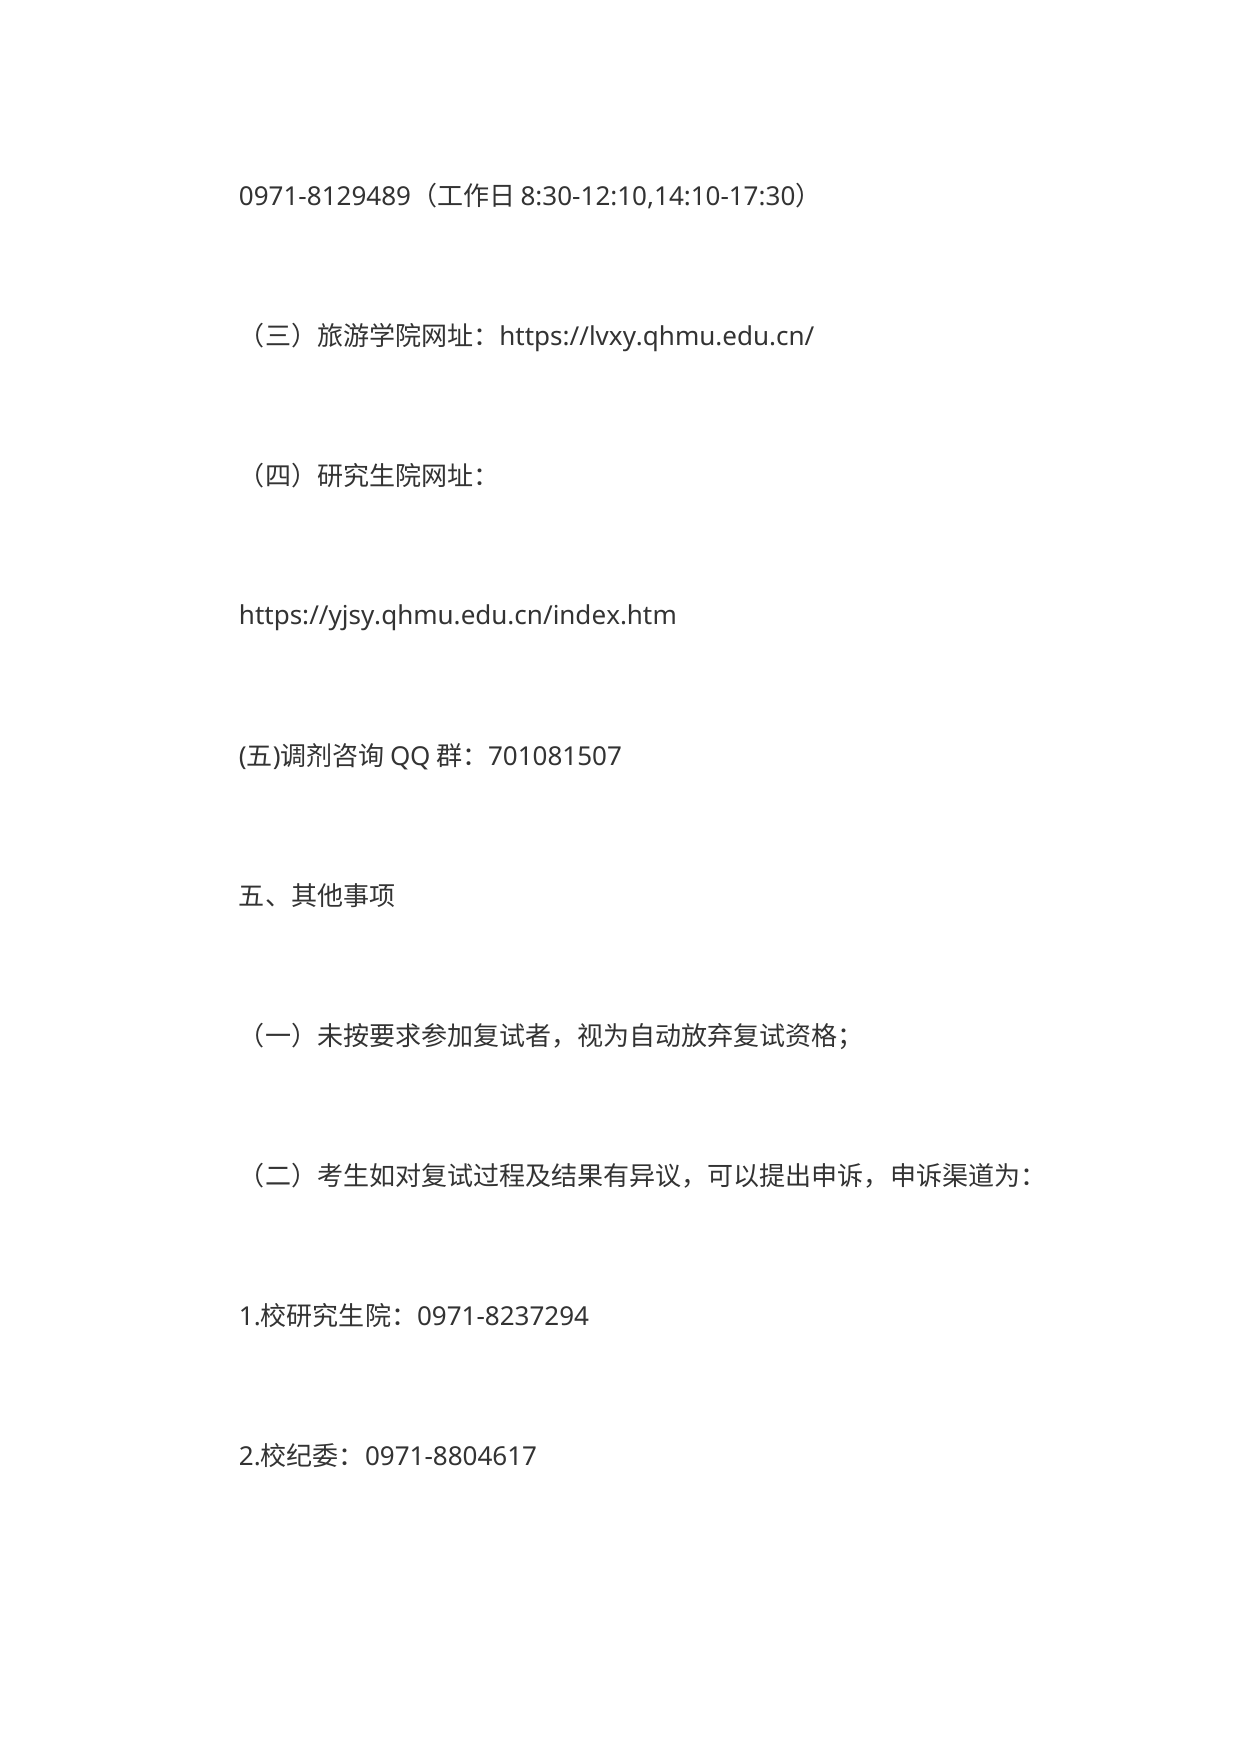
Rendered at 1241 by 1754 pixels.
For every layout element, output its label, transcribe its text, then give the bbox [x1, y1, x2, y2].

text https://yjsy.qhmu.edu.cn/index.htm [187, 582, 1053, 647]
text 五、其他事项 [187, 862, 1053, 927]
text (五)调剂咨询QQ群：701081507 [187, 722, 1053, 787]
text （四）研究生院网址： [187, 442, 1053, 507]
text 1.校研究生院：0971-8237294 [187, 1282, 1053, 1347]
text 0971-8129489（工作日8:30-12:10,14:10-17:30） [187, 162, 1053, 227]
text 2.校纪委：0971-8804617 [187, 1422, 1053, 1487]
text （三）旅游学院网址：https://lvxy.qhmu.edu.cn/ [187, 302, 1053, 367]
text （二）考生如对复试过程及结果有异议，可以提出申诉，申诉渠道为： [187, 1142, 1053, 1207]
text （一）未按要求参加复试者，视为自动放弃复试资格； [187, 1002, 1053, 1067]
